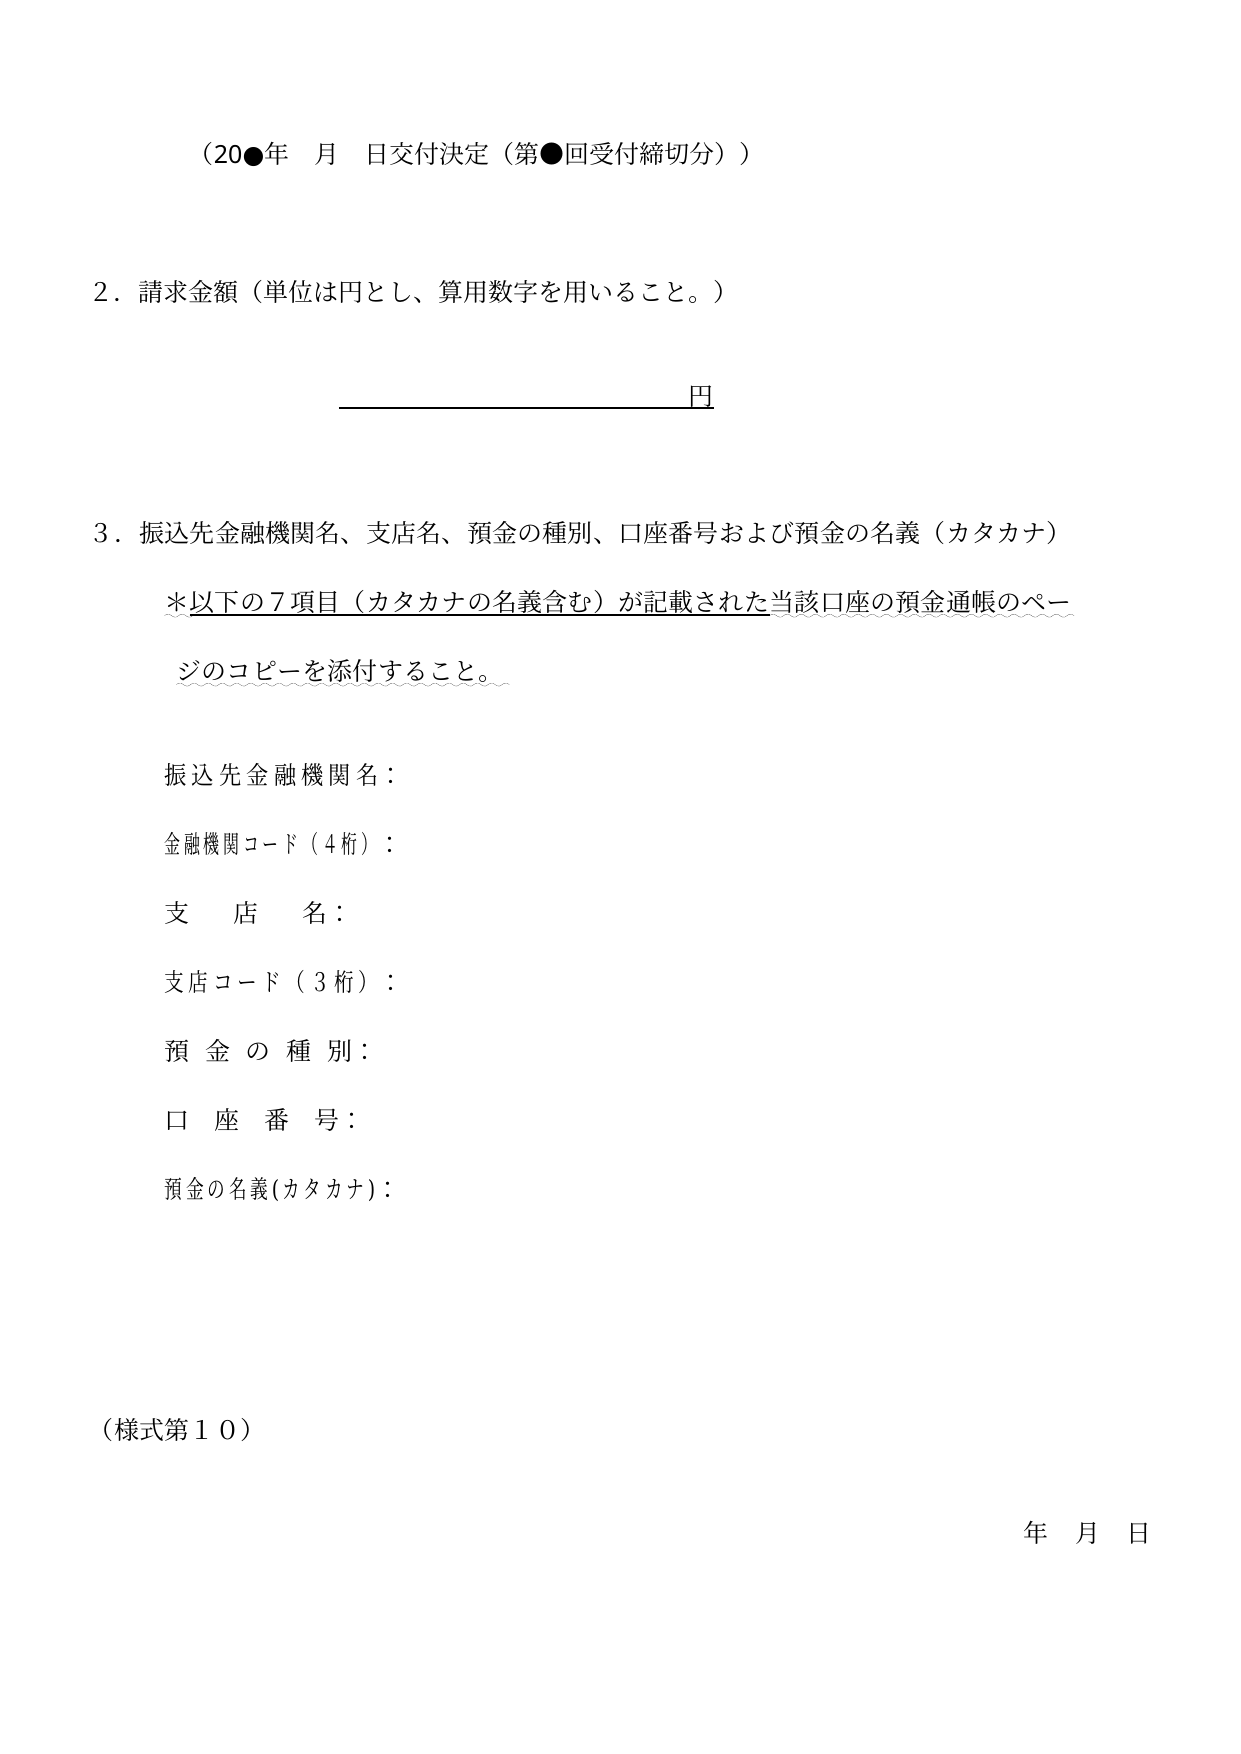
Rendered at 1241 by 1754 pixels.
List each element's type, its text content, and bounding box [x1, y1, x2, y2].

text 年 月 日 [89, 1498, 1152, 1567]
text ２．請求金額（単位は円とし、算用数字を用いること。） [89, 256, 1152, 325]
text 支店コード（３桁）： [89, 946, 1152, 1015]
text ジのコピーを添付すること。 [176, 636, 1152, 704]
text 預金の名義(カタカナ)： [89, 1153, 1152, 1222]
text 円 [89, 360, 1152, 429]
text ＊以下の７項目（カタカナの名義含む）が記載された当該口座の預金通帳のペー [89, 567, 1152, 636]
text 金融機関コード（４桁）： [89, 808, 1152, 877]
text 振込先金融機関名： [89, 739, 1152, 808]
text 支店名： [89, 877, 1152, 946]
text 預金の種別： [89, 1015, 1152, 1084]
text （様式第１０） [89, 1394, 1152, 1463]
text （20●年 月 日交付決定（第●回受付締切分）） [89, 118, 1152, 187]
text 口座番号： [89, 1084, 1152, 1153]
text ３．振込先金融機関名、支店名、預金の種別、口座番号および預金の名義（カタカナ） [89, 498, 1152, 567]
